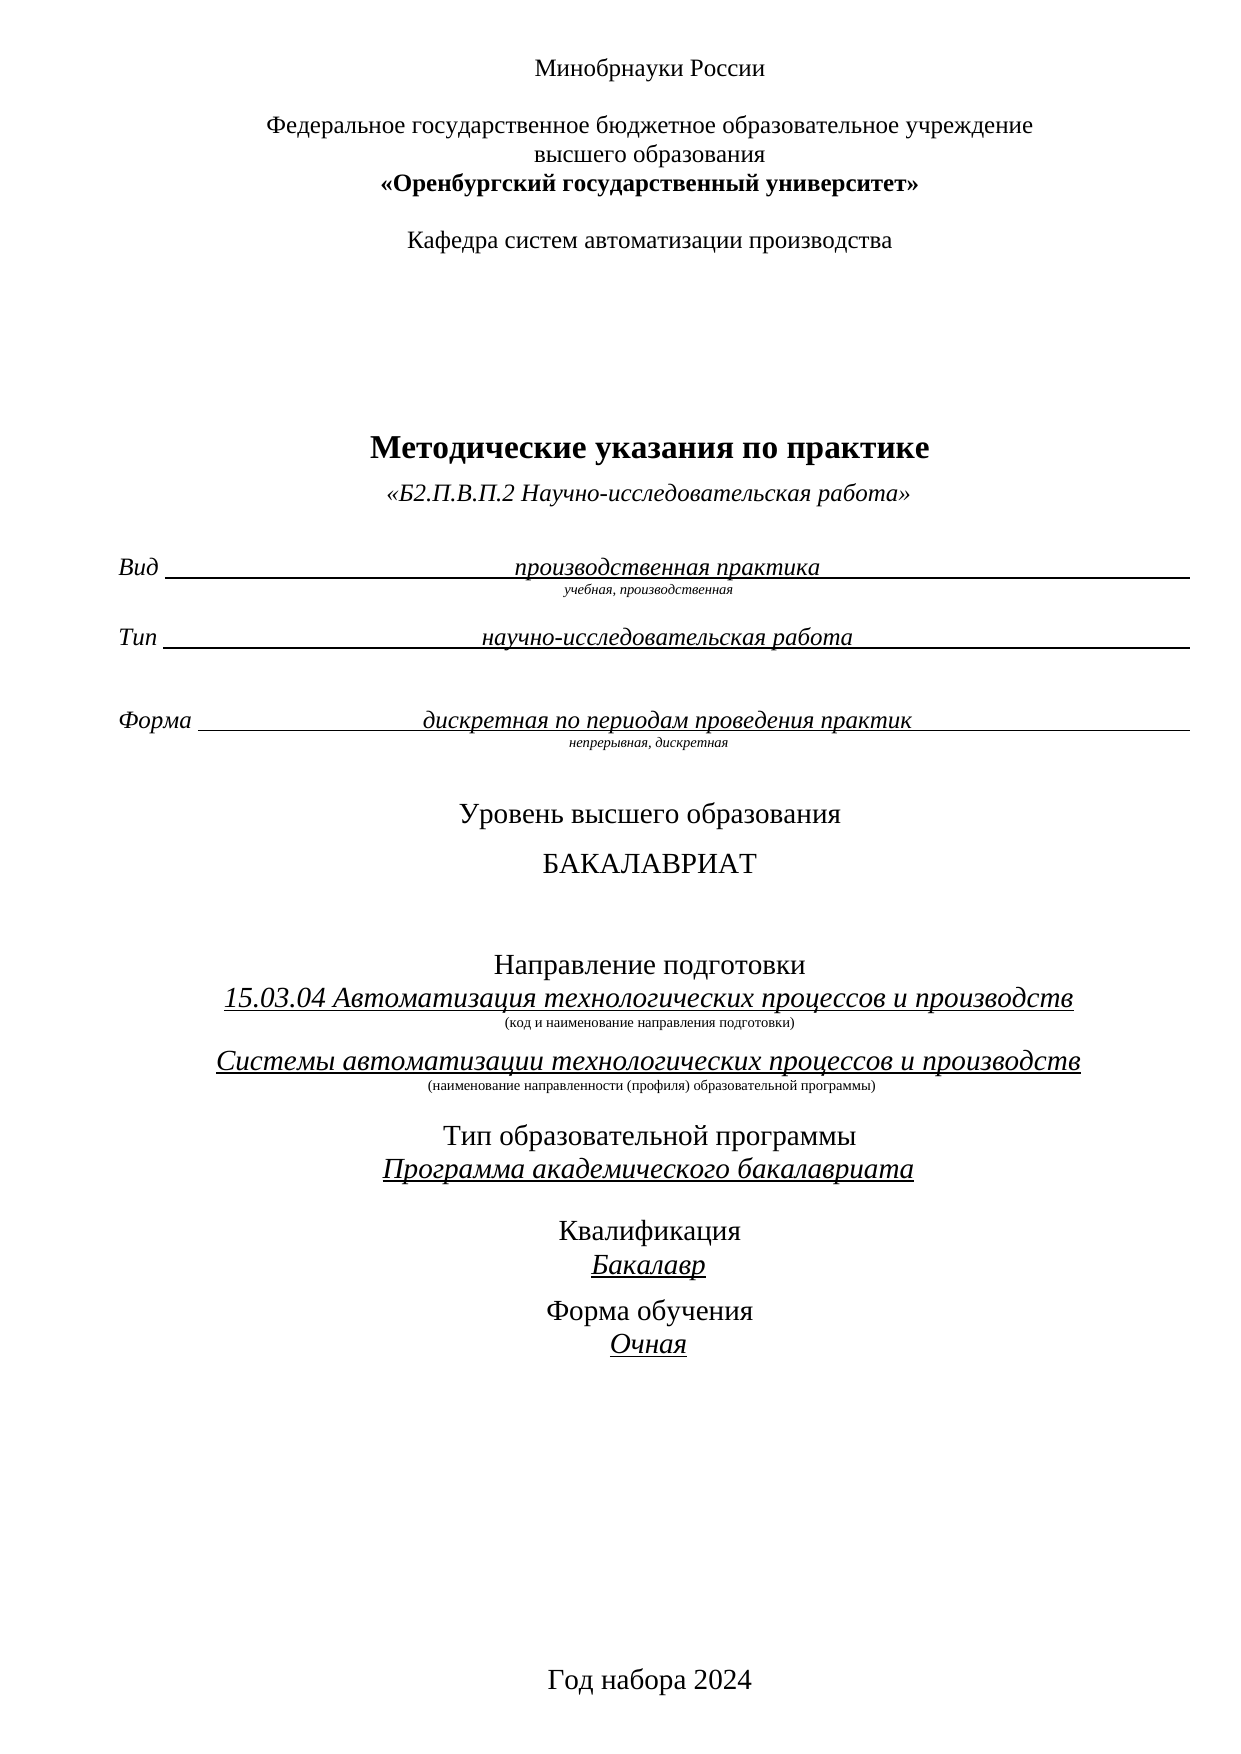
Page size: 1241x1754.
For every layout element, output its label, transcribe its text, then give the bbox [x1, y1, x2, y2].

text учебная, производственная [118, 581, 1181, 610]
text Квалификация [118, 1213, 1181, 1247]
text Методические указания по практике [118, 427, 1181, 465]
text Бакалавр [118, 1247, 1181, 1281]
text (код и наименование направления подготовки) [118, 1014, 1181, 1043]
text Год набора 2024 [118, 1662, 1181, 1696]
text Федеральное государственное бюджетное образовательное учреждение [118, 111, 1181, 139]
text Тип научно-исследовательская работа [118, 622, 1181, 651]
text Форма обучения [118, 1293, 1181, 1327]
text «Оренбургский государственный университет» [118, 168, 1181, 197]
text высшего образования [118, 139, 1181, 168]
text Очная [118, 1327, 1181, 1360]
text «Б2.П.В.П.2 Научно-исследовательская работа» [118, 478, 1181, 506]
text Вид производственная практика [118, 552, 1181, 581]
text Тип образовательной программы [118, 1118, 1181, 1151]
text БАКАЛАВРИАТ [118, 846, 1181, 880]
text Уровень высшего образования [118, 796, 1181, 829]
text Направление подготовки [118, 947, 1181, 981]
text 15.03.04 Автоматизация технологических процессов и производств [118, 981, 1181, 1014]
text Системы автоматизации технологических процессов и производств [118, 1043, 1181, 1076]
text Минобрнауки России [118, 53, 1181, 82]
text Программа академического бакалавриата [118, 1151, 1181, 1185]
text (наименование направленности (профиля) образовательной программы) [118, 1076, 1181, 1105]
text Форма дискретная по периодам проведения практик [118, 705, 1181, 734]
text Кафедра систем автоматизации производства [118, 226, 1181, 254]
text непрерывная, дискретная [118, 734, 1181, 762]
